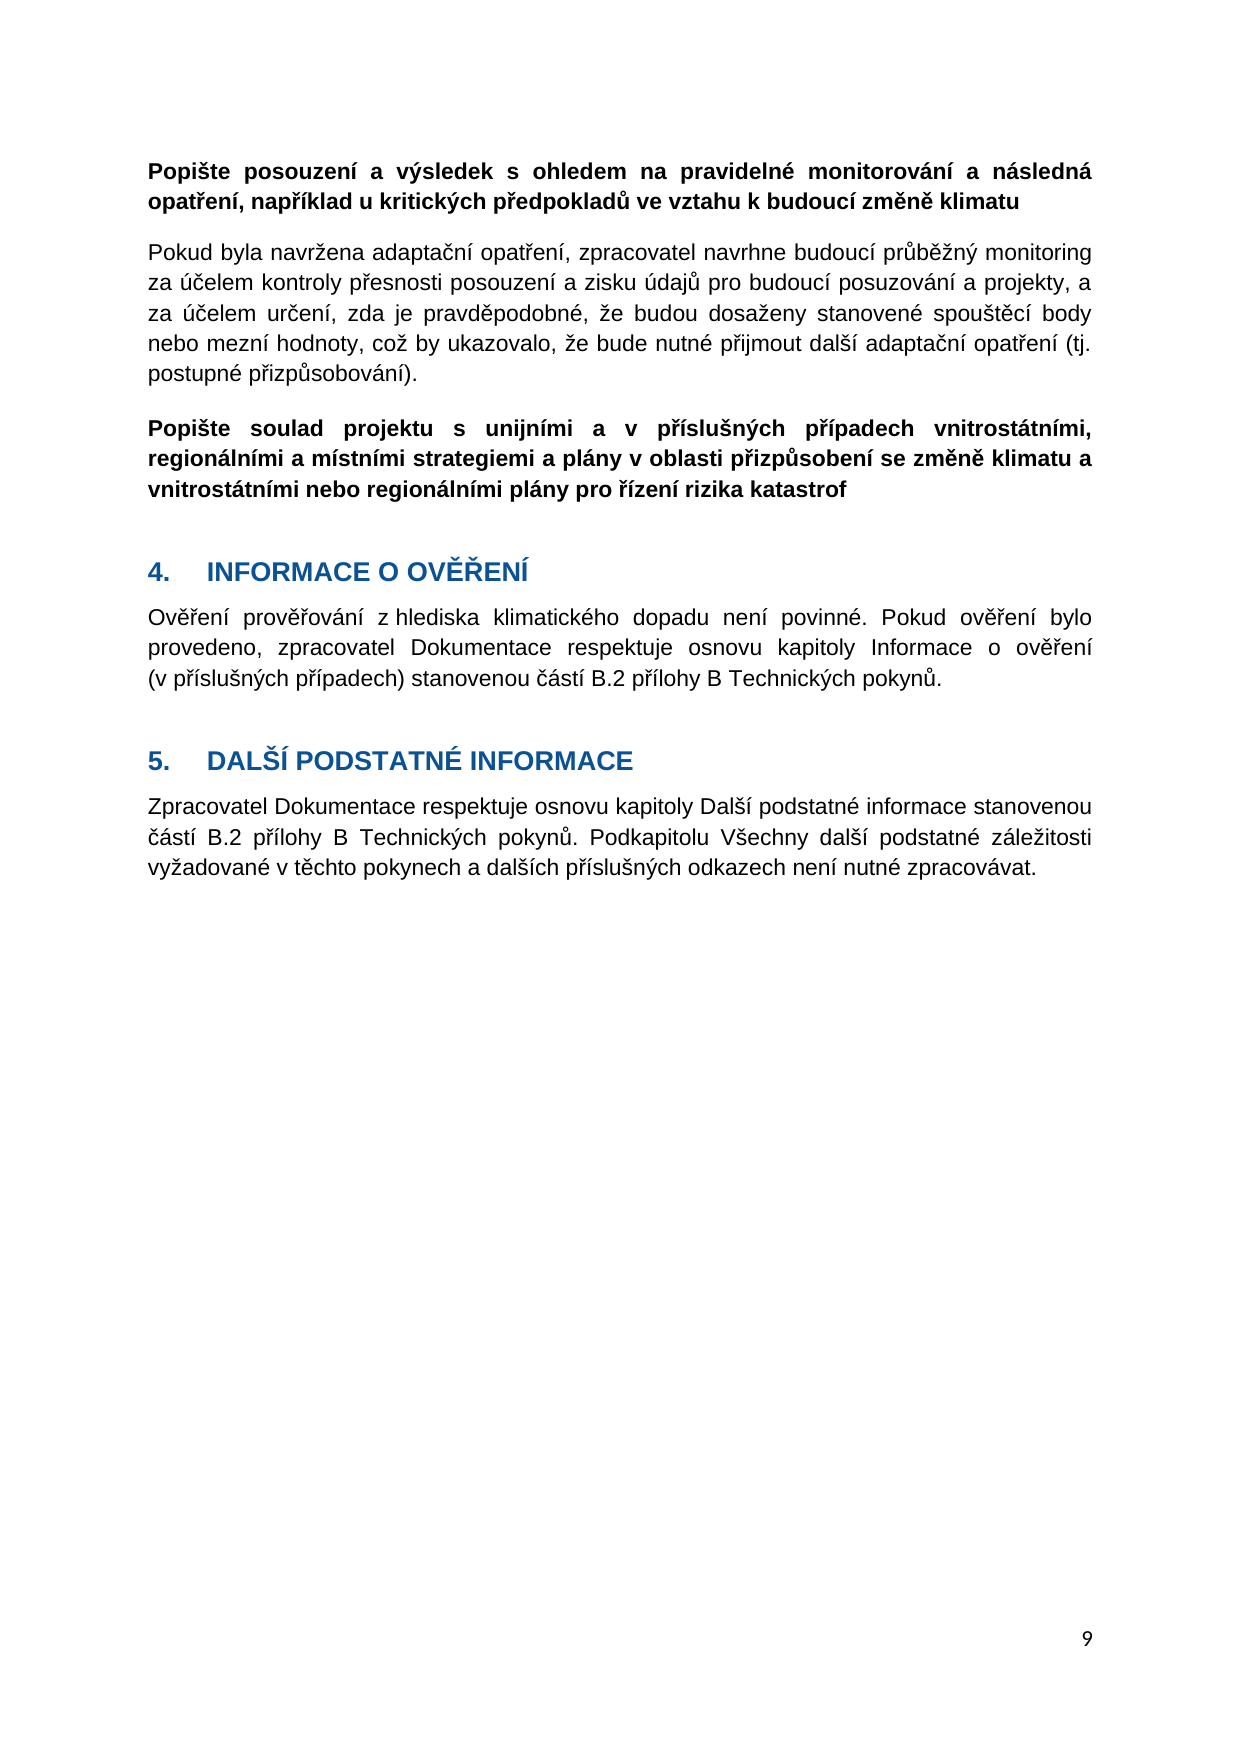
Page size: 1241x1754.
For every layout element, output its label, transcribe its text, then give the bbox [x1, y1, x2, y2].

subtitle Další podstatné informace [148, 745, 1093, 776]
text Zpracovatel Dokumentace respektuje osnovu kapitoly Další podstatné informace stanovenou částí B.2 přílohy B Technických pokynů. Podkapitolu Všechny další podstatné záležitosti vyžadované v těchto pokynech a dalších příslušných odkazech není nutné zpracovávat. [148, 793, 1093, 880]
subtitle Informace o ověření [148, 556, 1093, 587]
text Popište posouzení a výsledek s ohledem na pravidelné monitorování a následná opatření, například u kritických předpokladů ve vztahu k budoucí změně klimatu [148, 158, 1093, 214]
text Pokud byla navržena adaptační opatření, zpracovatel navrhne budoucí průběžný monitoring za účelem kontroly přesnosti posouzení a zisku údajů pro budoucí posuzování a projekty, a za účelem určení, zda je pravděpodobné, že budou dosaženy stanovené spouštěcí body nebo mezní hodnoty, což by ukazovalo, že bude nutné přijmout další adaptační opatření (tj. postupné přizpůsobování). [148, 239, 1093, 386]
text Ověření prověřování z hlediska klimatického dopadu není povinné. Pokud ověření bylo provedeno, zpracovatel Dokumentace respektuje osnovu kapitoly Informace o ověření (v příslušných případech) stanovenou částí B.2 přílohy B Technických pokynů. [148, 604, 1093, 691]
text Popište soulad projektu s unijními a v příslušných případech vnitrostátními, regionálními a místními strategiemi a plány v oblasti přizpůsobení se změně klimatu a vnitrostátními nebo regionálními plány pro řízení rizika katastrof [148, 415, 1093, 502]
